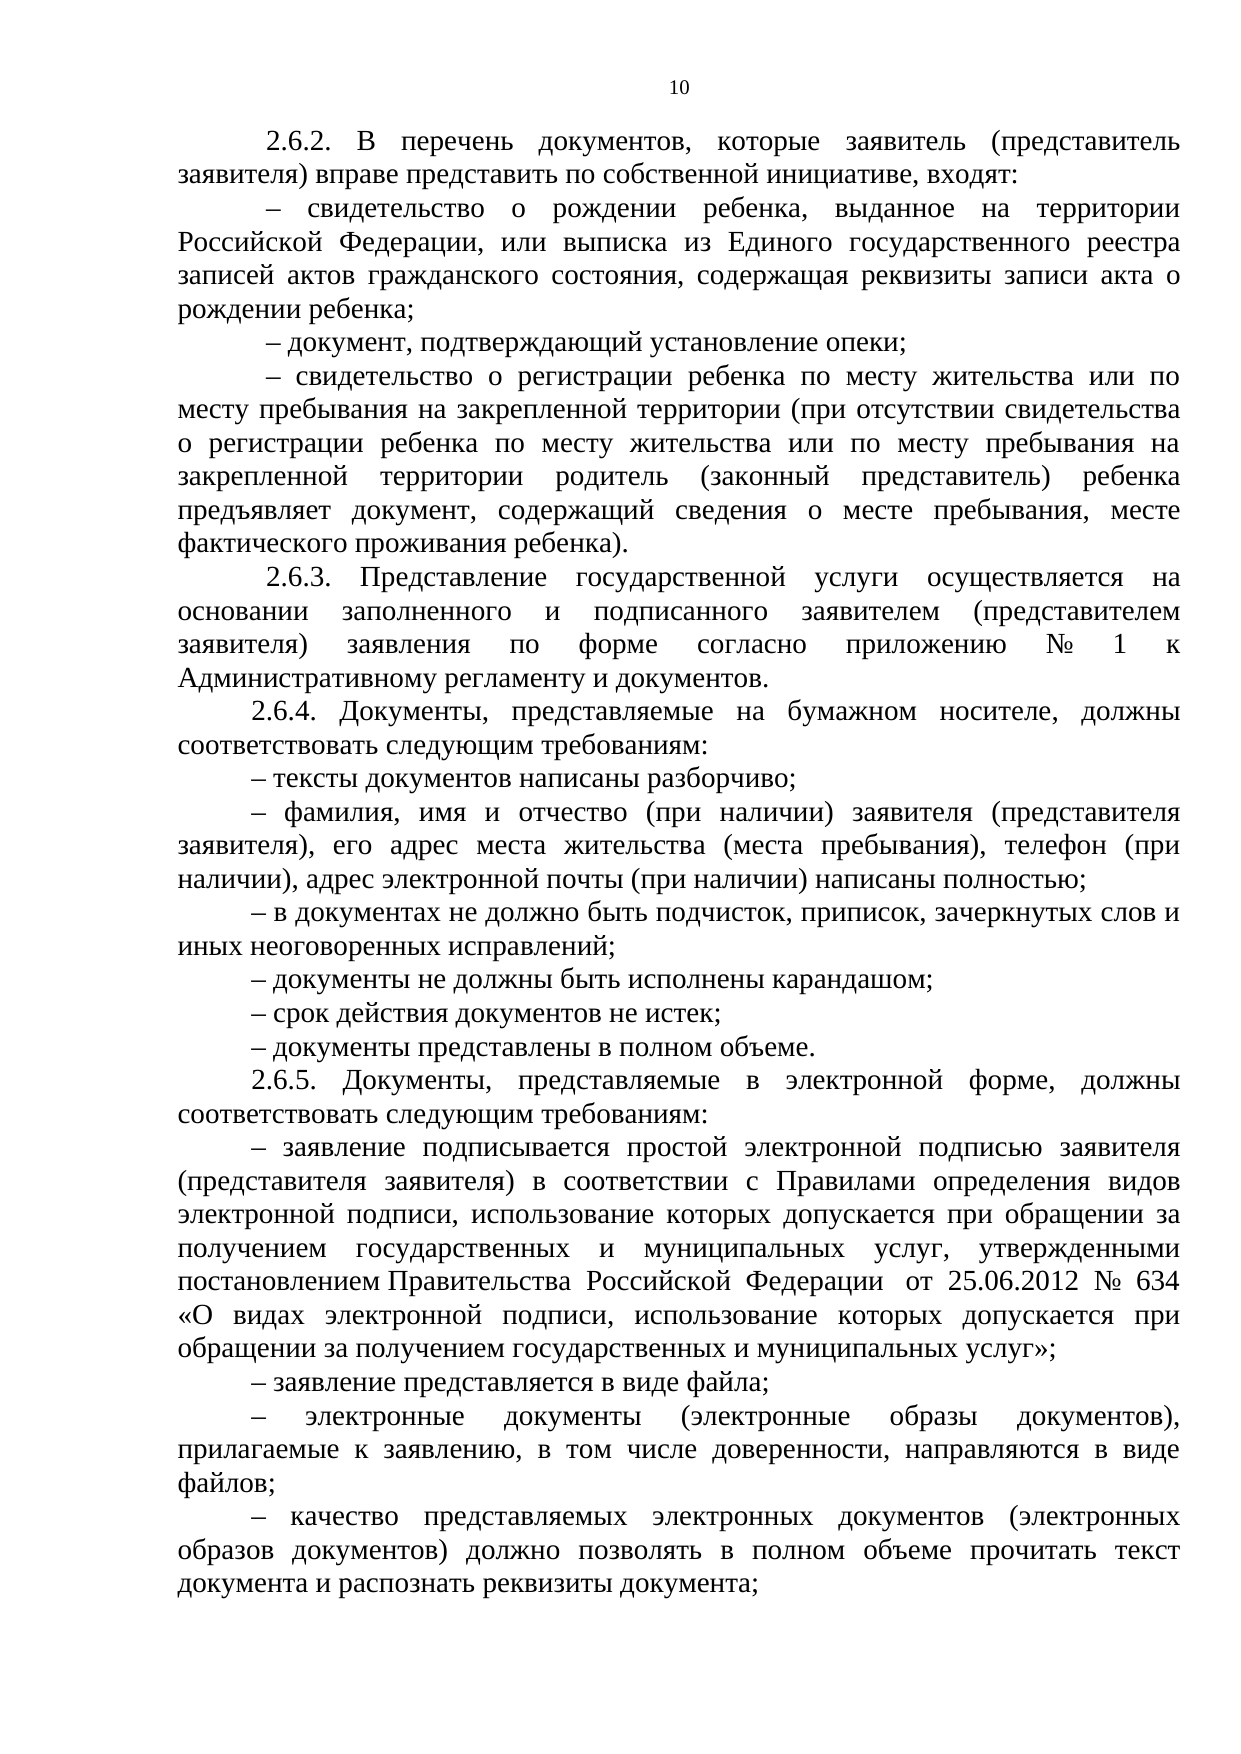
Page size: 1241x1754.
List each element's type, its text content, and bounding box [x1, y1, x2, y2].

text – заявление подписывается простой электронной подписью заявителя (представителя заявителя) в соответствии с Правилами определения видов электронной подписи, использование которых допускается при обращении за получением государственных и муниципальных услуг, утвержденными постановлением Правительства Российской Федерации от 25.06.2012 № 634 [177, 1129, 1181, 1297]
text – документы представлены в полном объеме. [177, 1029, 1181, 1062]
text 2.6.4. Документы, представляемые на бумажном носителе, должны соответствовать следующим требованиям: [177, 693, 1181, 760]
text – свидетельство о регистрации ребенка по месту жительства или по месту пребывания на закрепленной территории (при отсутствии свидетельства о регистрации ребенка по месту жительства или по месту пребывания на закрепленной территории родитель (законный представитель) ребенка предъявляет документ, содержащий сведения о месте пребывания, месте фактического проживания ребенка). [177, 358, 1181, 559]
text – тексты документов написаны разборчиво; [177, 760, 1181, 794]
text 2.6.2. В перечень документов, которые заявитель (представитель заявителя) вправе представить по собственной инициативе, входят: [177, 123, 1181, 190]
text – качество представляемых электронных документов (электронных образов документов) должно позволять в полном объеме прочитать текст документа и распознать реквизиты документа; [177, 1498, 1181, 1599]
text 2.6.3. Представление государственной услуги осуществляется на основании заполненного и подписанного заявителем (представителем заявителя) заявления по форме согласно приложению № 1 к Административному регламенту и документов. [177, 559, 1181, 693]
text – свидетельство о рождении ребенка, выданное на территории Российской Федерации, или выписка из Единого государственного реестра записей актов гражданского состояния, содержащая реквизиты записи акта о рождении ребенка; [177, 190, 1181, 324]
text «О видах электронной подписи, использование которых допускается при обращении за получением государственных и муниципальных услуг»; [177, 1297, 1181, 1364]
text – в документах не должно быть подчисток, приписок, зачеркнутых слов и иных неоговоренных исправлений; [177, 894, 1181, 962]
text – фамилия, имя и отчество (при наличии) заявителя (представителя заявителя), его адрес места жительства (места пребывания), телефон (при наличии), адрес электронной почты (при наличии) написаны полностью; [177, 794, 1181, 894]
text – электронные документы (электронные образы документов), прилагаемые к заявлению, в том числе доверенности, направляются в виде файлов; [177, 1398, 1181, 1498]
text – документ, подтверждающий установление опеки; [177, 324, 1181, 358]
text – срок действия документов не истек; [177, 995, 1181, 1029]
text 2.6.5. Документы, представляемые в электронной форме, должны соответствовать следующим требованиям: [177, 1062, 1181, 1129]
text – заявление представляется в виде файла; [177, 1364, 1181, 1398]
text – документы не должны быть исполнены карандашом; [177, 962, 1181, 995]
